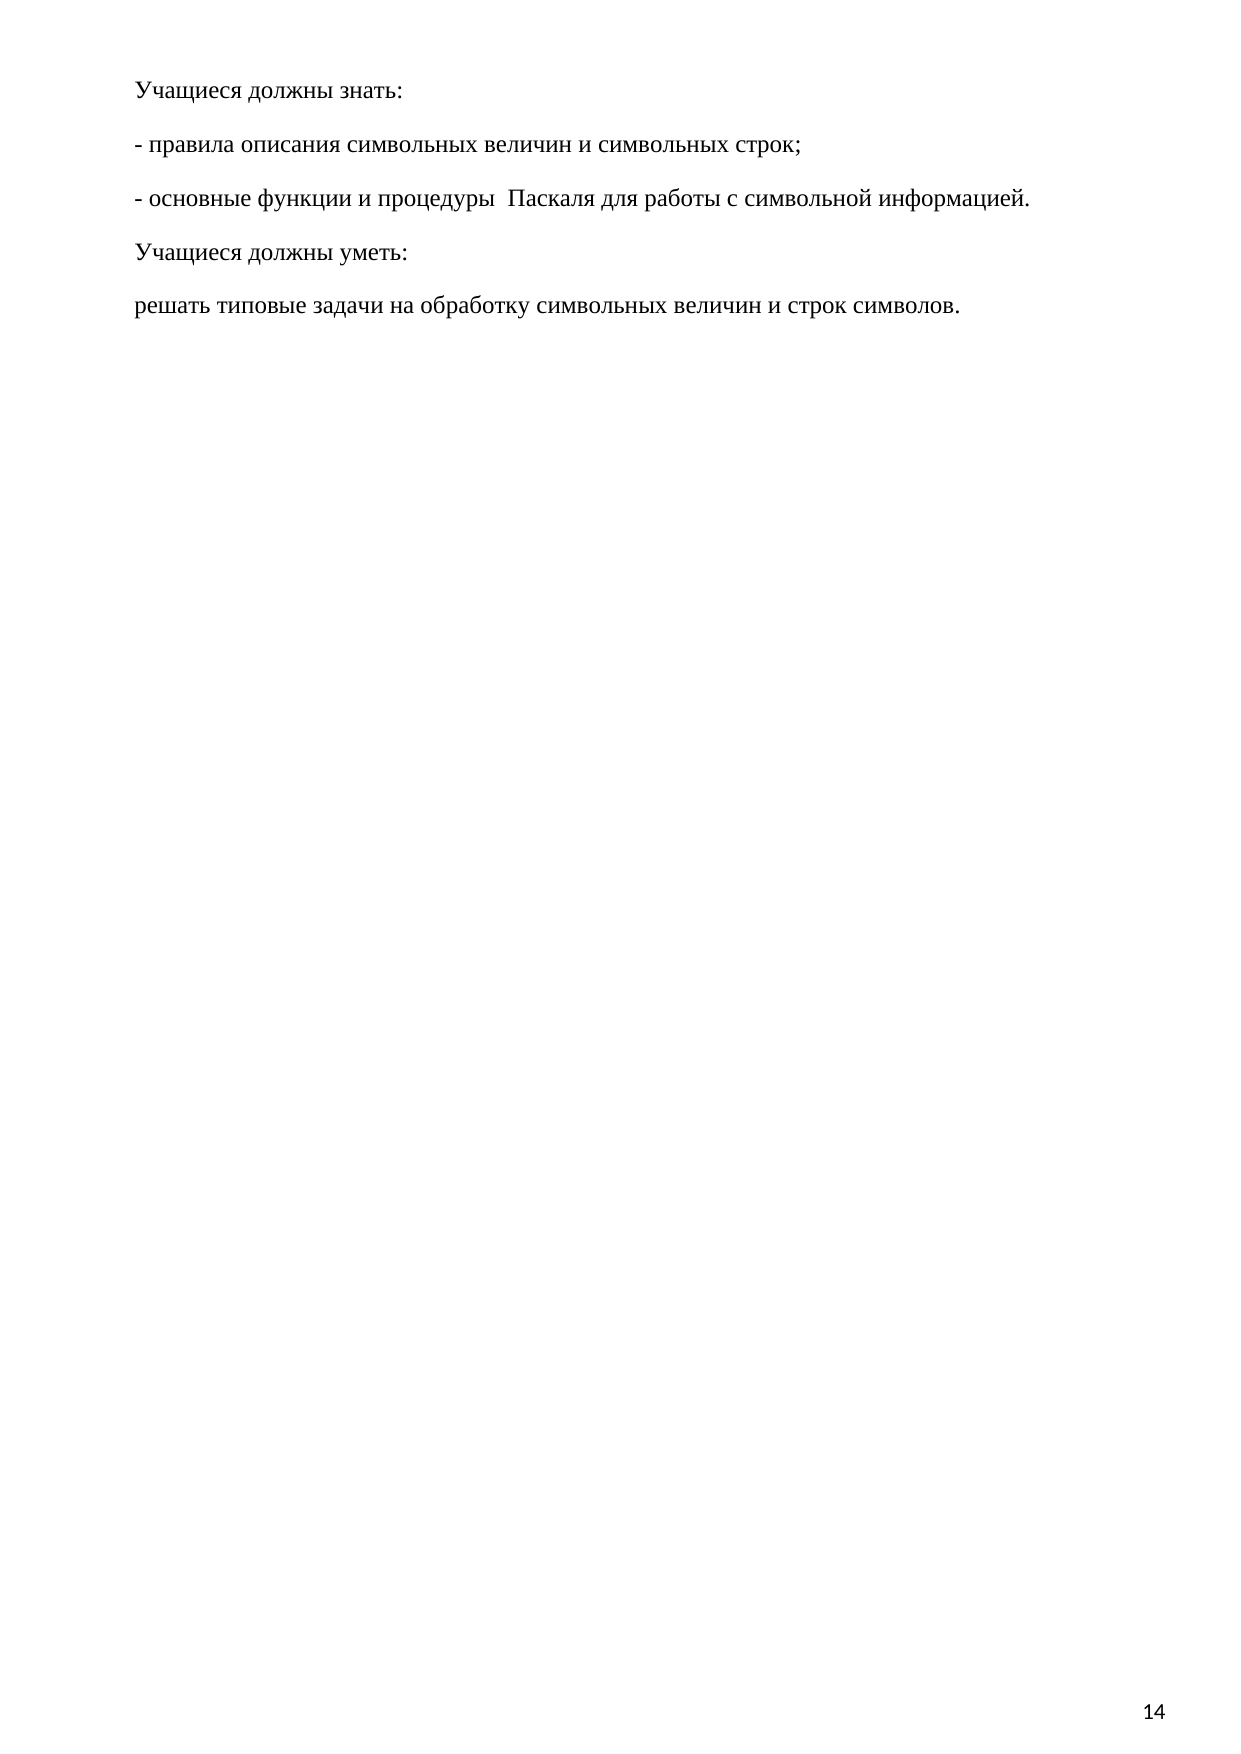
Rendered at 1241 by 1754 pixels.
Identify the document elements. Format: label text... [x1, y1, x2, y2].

text решать типовые задачи на обработку символьных величин и строк символов. [75, 290, 1165, 319]
text Учащиеся должны знать: [75, 75, 1165, 104]
text - основные функции и процедуры Паскаля для работы с символьной информацией. [75, 183, 1165, 211]
text - правила описания символьных величин и символьных строк; [75, 129, 1165, 158]
text Учащиеся должны уметь: [75, 237, 1165, 265]
